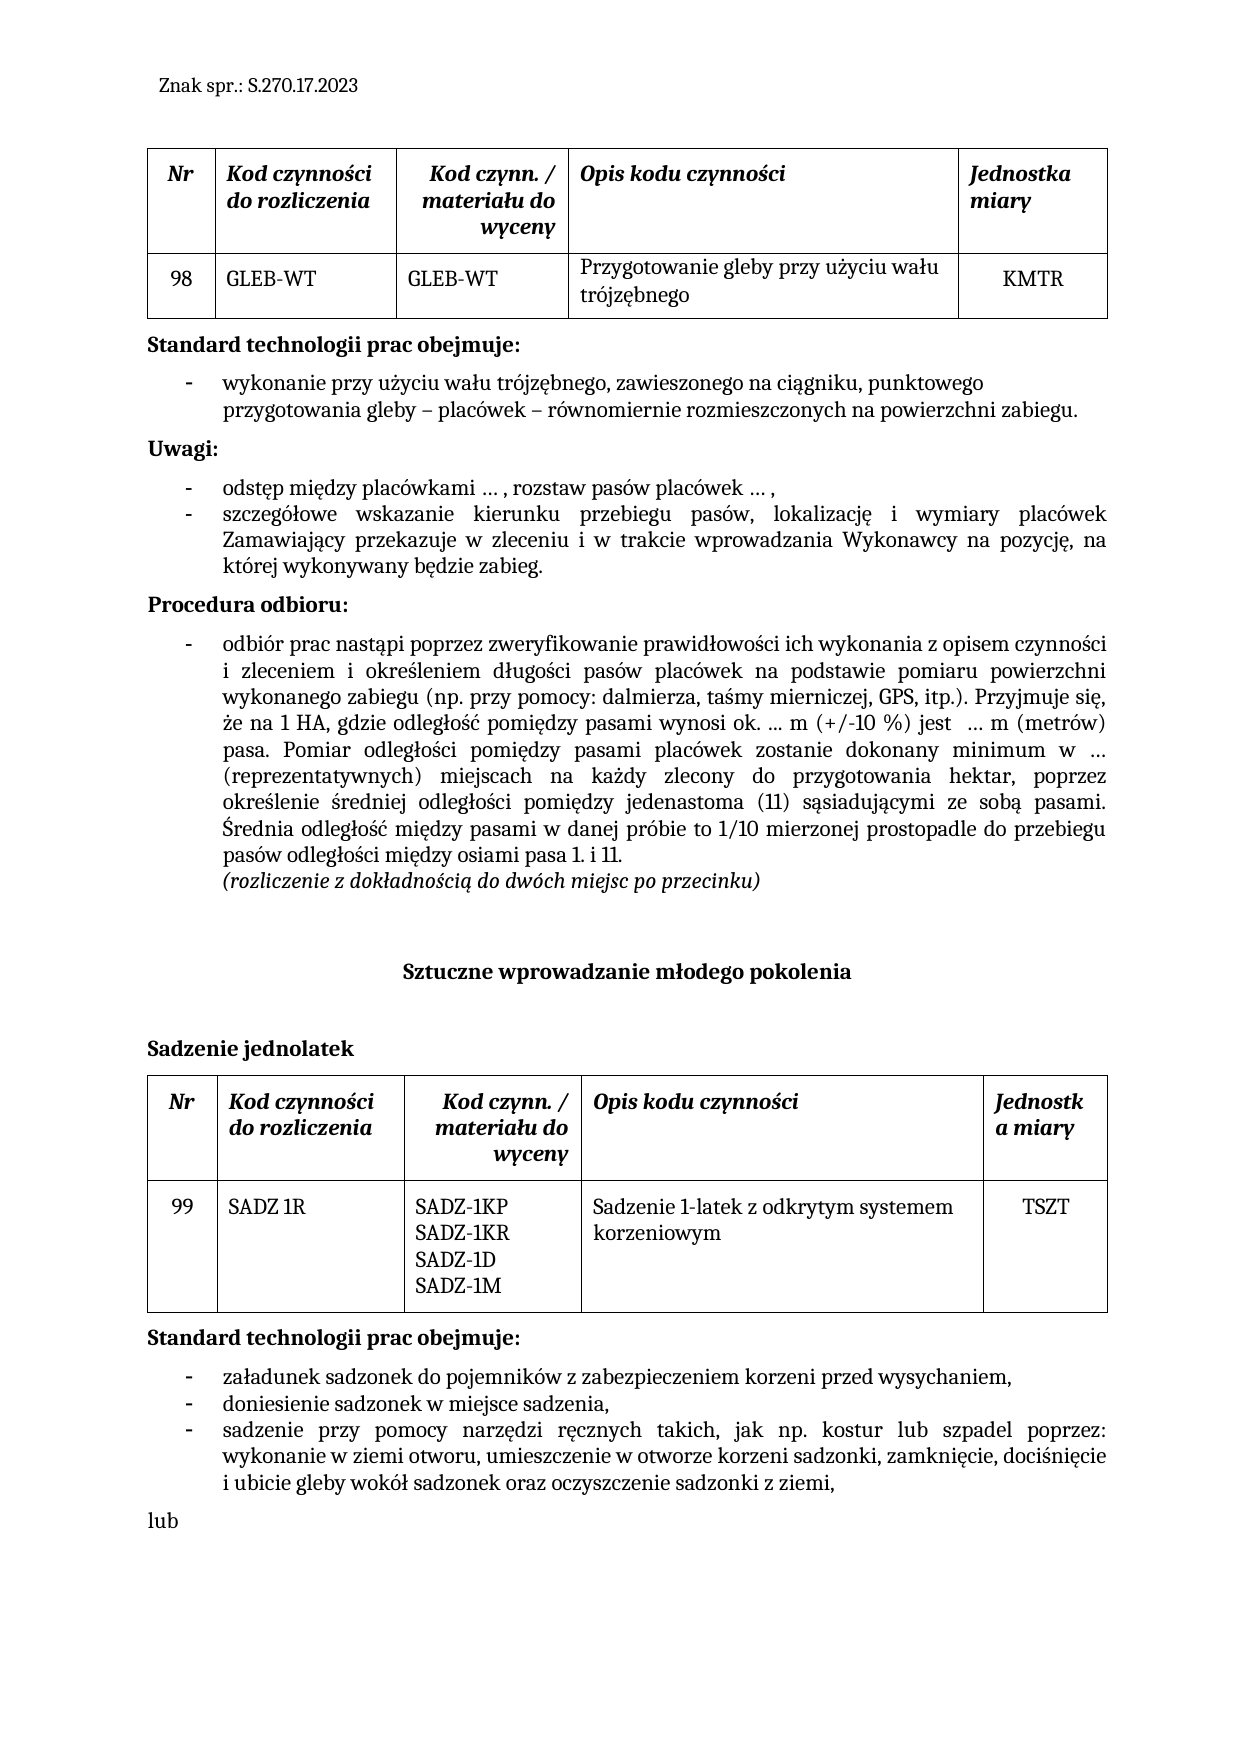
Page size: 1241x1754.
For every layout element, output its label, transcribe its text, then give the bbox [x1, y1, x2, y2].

text Standard technologii prac obejmuje: [148, 1325, 1107, 1351]
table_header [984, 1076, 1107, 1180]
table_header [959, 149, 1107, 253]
list wykonanie przy użyciu wału trójzębnego, zawieszonego na ciągniku, punktowego przygotowania gleby – placówek – równomiernie rozmieszczonych na powierzchni zabiegu. [185, 370, 1107, 423]
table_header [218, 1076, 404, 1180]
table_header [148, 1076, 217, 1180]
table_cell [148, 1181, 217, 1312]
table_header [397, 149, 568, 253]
list doniesienie sadzonek w miejsce sadzenia, [185, 1390, 1107, 1417]
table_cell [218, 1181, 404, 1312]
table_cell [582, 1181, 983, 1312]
list szczegółowe wskazanie kierunku przebiegu pasów, lokalizację i wymiary placówek Zamawiający przekazuje w zleceniu i w trakcie wprowadzania Wykonawcy na pozycję, na której wykonywany będzie zabieg. [185, 501, 1107, 580]
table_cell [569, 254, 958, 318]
text Standard technologii prac obejmuje: [148, 331, 1107, 358]
text Sztuczne wprowadzanie młodego pokolenia [148, 958, 1107, 985]
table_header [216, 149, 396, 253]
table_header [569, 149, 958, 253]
list odbiór prac nastąpi poprzez zweryfikowanie prawidłowości ich wykonania z opisem czynności i zleceniem i określeniem długości pasów placówek na podstawie pomiaru powierzchni wykonanego zabiegu (np. przy pomocy: dalmierza, taśmy mierniczej, GPS, itp.). Przyjmuje się, że na 1 HA, gdzie odległość pomiędzy pasami wynosi ok. ... m (+/-10 %) jest … m (metrów) pasa. Pomiar odległości pomiędzy pasami placówek zostanie dokonany minimum w … (reprezentatywnych) miejscach na każdy zlecony do przygotowania hektar, poprzez określenie średniej odległości pomiędzy jedenastoma (11) sąsiadującymi ze sobą pasami. Średnia odległość między pasami w danej próbie to 1/10 mierzonej prostopadle do przebiegu pasów odległości między osiami pasa 1. i 11. [185, 631, 1107, 868]
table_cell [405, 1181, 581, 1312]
list sadzenie przy pomocy narzędzi ręcznych takich, jak np. kostur lub szpadel poprzez: wykonanie w ziemi otworu, umieszczenie w otworze korzeni sadzonki, zamknięcie, dociśnięcie i ubicie gleby wokół sadzonek oraz oczyszczenie sadzonki z ziemi, [185, 1417, 1107, 1496]
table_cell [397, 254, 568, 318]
text Uwagi: [148, 435, 1107, 462]
list odstęp między placówkami … , rozstaw pasów placówek … , [185, 474, 1107, 501]
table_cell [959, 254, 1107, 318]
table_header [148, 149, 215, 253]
list załadunek sadzonek do pojemników z zabezpieczeniem korzeni przed wysychaniem, [185, 1364, 1107, 1390]
text Procedura odbioru: [148, 592, 1107, 618]
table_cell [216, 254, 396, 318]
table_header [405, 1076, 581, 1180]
text lub [148, 1508, 1107, 1534]
text Sadzenie jednolatek [148, 1036, 1107, 1062]
text (rozliczenie z dokładnością do dwóch miejsc po przecinku) [148, 868, 1107, 894]
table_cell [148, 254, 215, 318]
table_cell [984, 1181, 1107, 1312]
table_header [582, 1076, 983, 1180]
